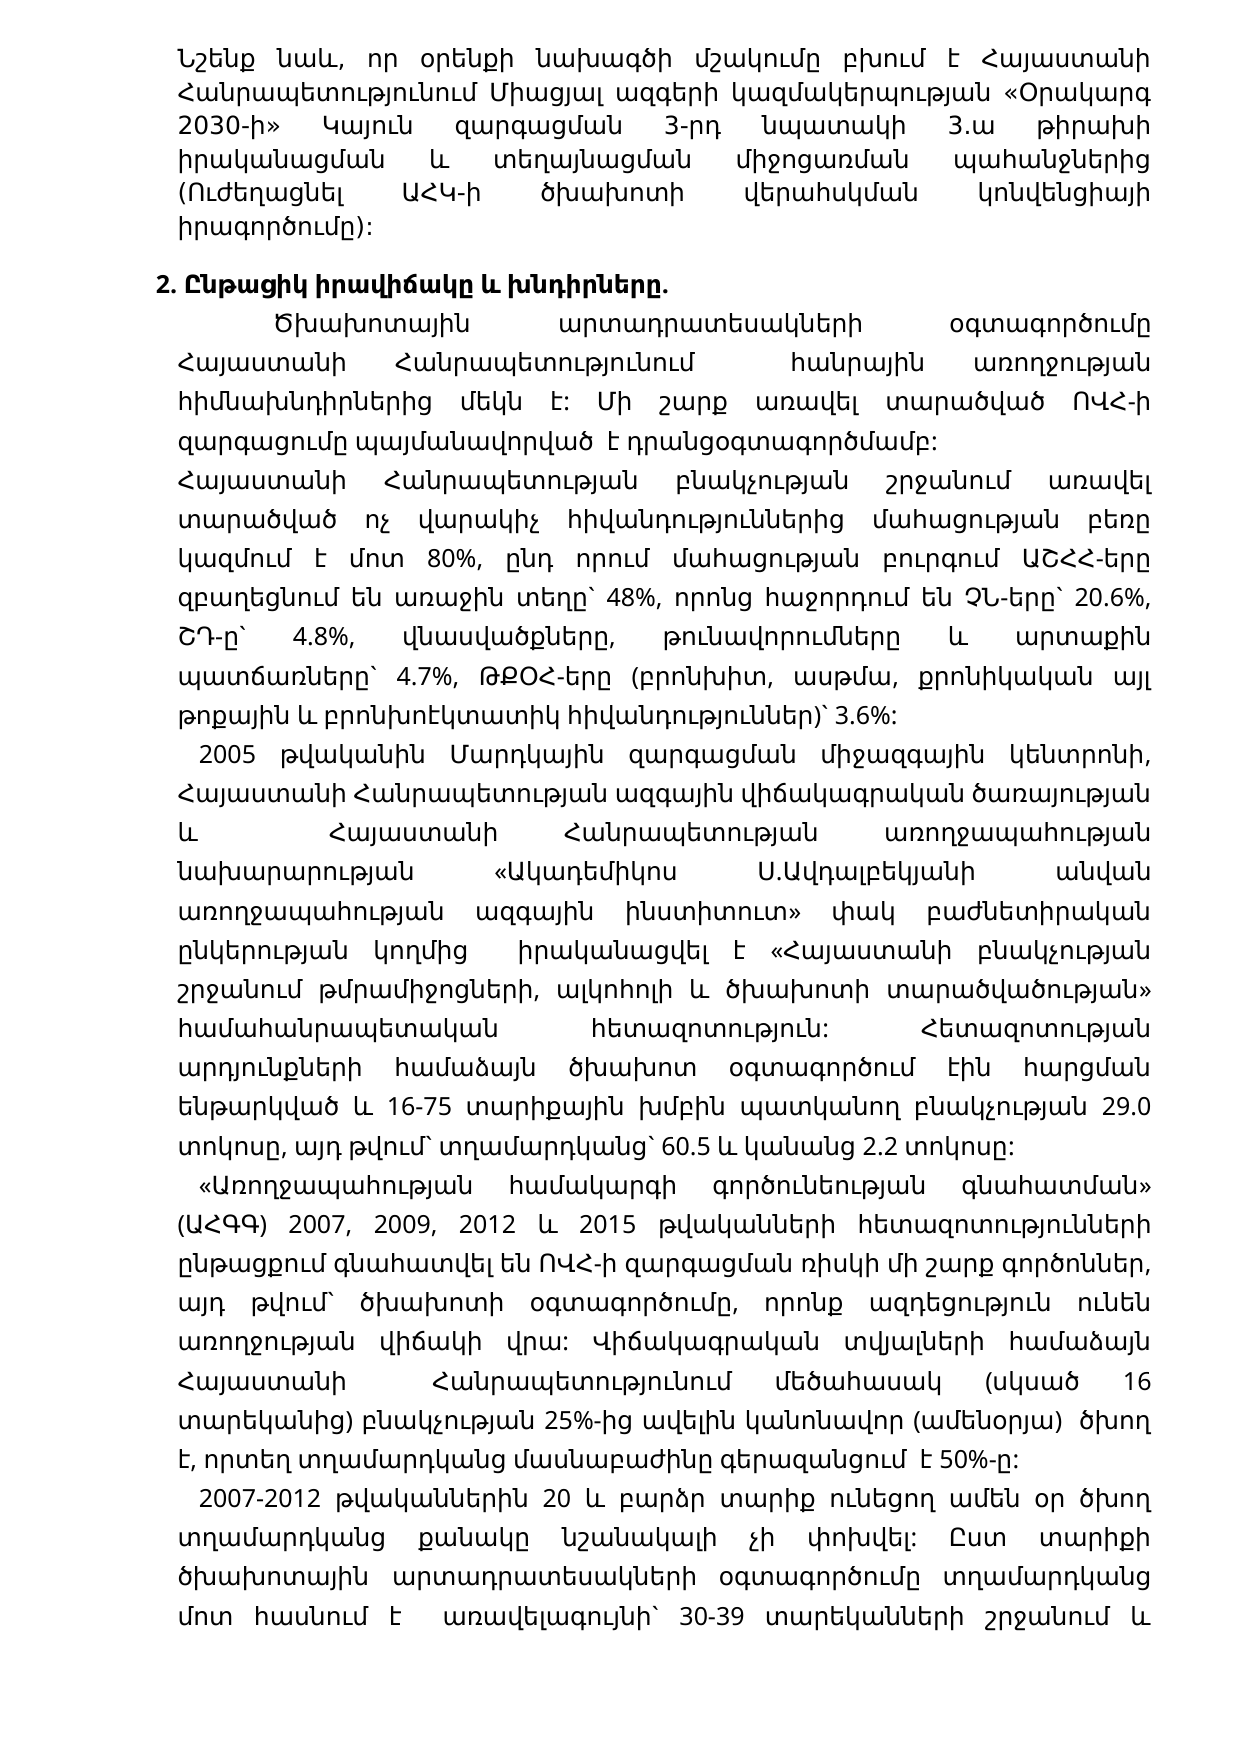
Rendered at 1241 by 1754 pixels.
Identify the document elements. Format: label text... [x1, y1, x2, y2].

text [177, 1481, 1152, 1632]
text Հայաստանի Հանրապետության բնակչության շրջանում առավել տարածված ոչ վարակիչ հիվանդություններից մահացության բեռը կազմում է մոտ 80%, ընդ որում մահացության բուրգում ԱՇՀՀ-երը զբաղեցնում են առաջին տեղը` 48%, որոնց հաջորդում են ՉՆ-երը` 20.6%, ՇԴ-ը` 4.8%, վնասվածքները, թունավորումները և արտաքին պատճառները` 4.7%, ԹՔՕՀ-երը (բրոնխիտ, ասթմա, քրոնիկական այլ թոքային և բրոնխոէկտատիկ հիվանդություններ)` 3.6%: [177, 462, 1152, 731]
text «Առողջապահության համակարգի գործունեության գնահատման» (ԱՀԳԳ) 2007, 2009, 2012 և 2015 թվականների հետազոտությունների ընթացքում գնահատվել են ՈՎՀ-ի զարգացման ռիսկի մի շարք գործոններ, այդ թվում` ծխախոտի օգտագործումը, որոնք ազդեցություն ունեն առողջության վիճակի վրա: Վիճակագրական տվյալների համաձայն Հայաստանի Հանրապետությունում մեծահասակ (սկսած 16 տարեկանից) բնակչության 25%-ից ավելին կանոնավոր (ամենօրյա) ծխող է, որտեղ տղամարդկանց մասնաբաժինը գերազանցում է 50%-ը: [177, 1167, 1152, 1476]
text 2005 թվականին Մարդկային զարգացման միջազգային կենտրոնի, Հայաստանի Հանրապետության ազգային վիճակագրական ծառայության և Հայաստանի Հանրապետության առողջապահության նախարարության «Ակադեմիկոս Ս.Ավդալբեկյանի անվան առողջապահության ազգային ինստիտուտ» փակ բաժնետիրական ընկերության կողմից իրականացվել է «Հայաստանի բնակչության շրջանում թմրամիջոցների, ալկոհոլի և ծխախոտի տարածվածության» համահանրապետական հետազոտություն: Հետազոտության արդյունքների համաձայն ծխախոտ օգտագործում էին հարցման ենթարկված և 16-75 տարիքային խմբին պատկանող բնակչության 29.0 տոկոսը, այդ թվում` տղամարդկանց` 60.5 և կանանց 2.2 տոկոսը: [177, 736, 1152, 1162]
text Ծխախոտային արտադրատեսակների օգտագործումը Հայաստանի Հանրապետությունում հանրային առողջության հիմնախնդիրներից մեկն է: Մի շարք առավել տարածված ՈՎՀ-ի զարգացումը պայմանավորված է դրանցօգտագործմամբ: [177, 306, 1152, 457]
text 2. Ընթացիկ իրավիճակը և խնդիրները. [156, 266, 1152, 301]
text Նշենք նաև, որ օրենքի նախագծի մշակումը բխում է Հայաստանի Հանրապետությունում Միացյալ ազգերի կազմակերպության «Օրակարգ 2030-ի» Կայուն զարգացման 3-րդ նպատակի 3.ա թիրախի իրականացման և տեղայնացման միջոցառման պահանջներից (Ուժեղացնել ԱՀԿ-ի ծխախոտի վերահսկման կոնվենցիայի իրագործումը): [177, 44, 1152, 241]
